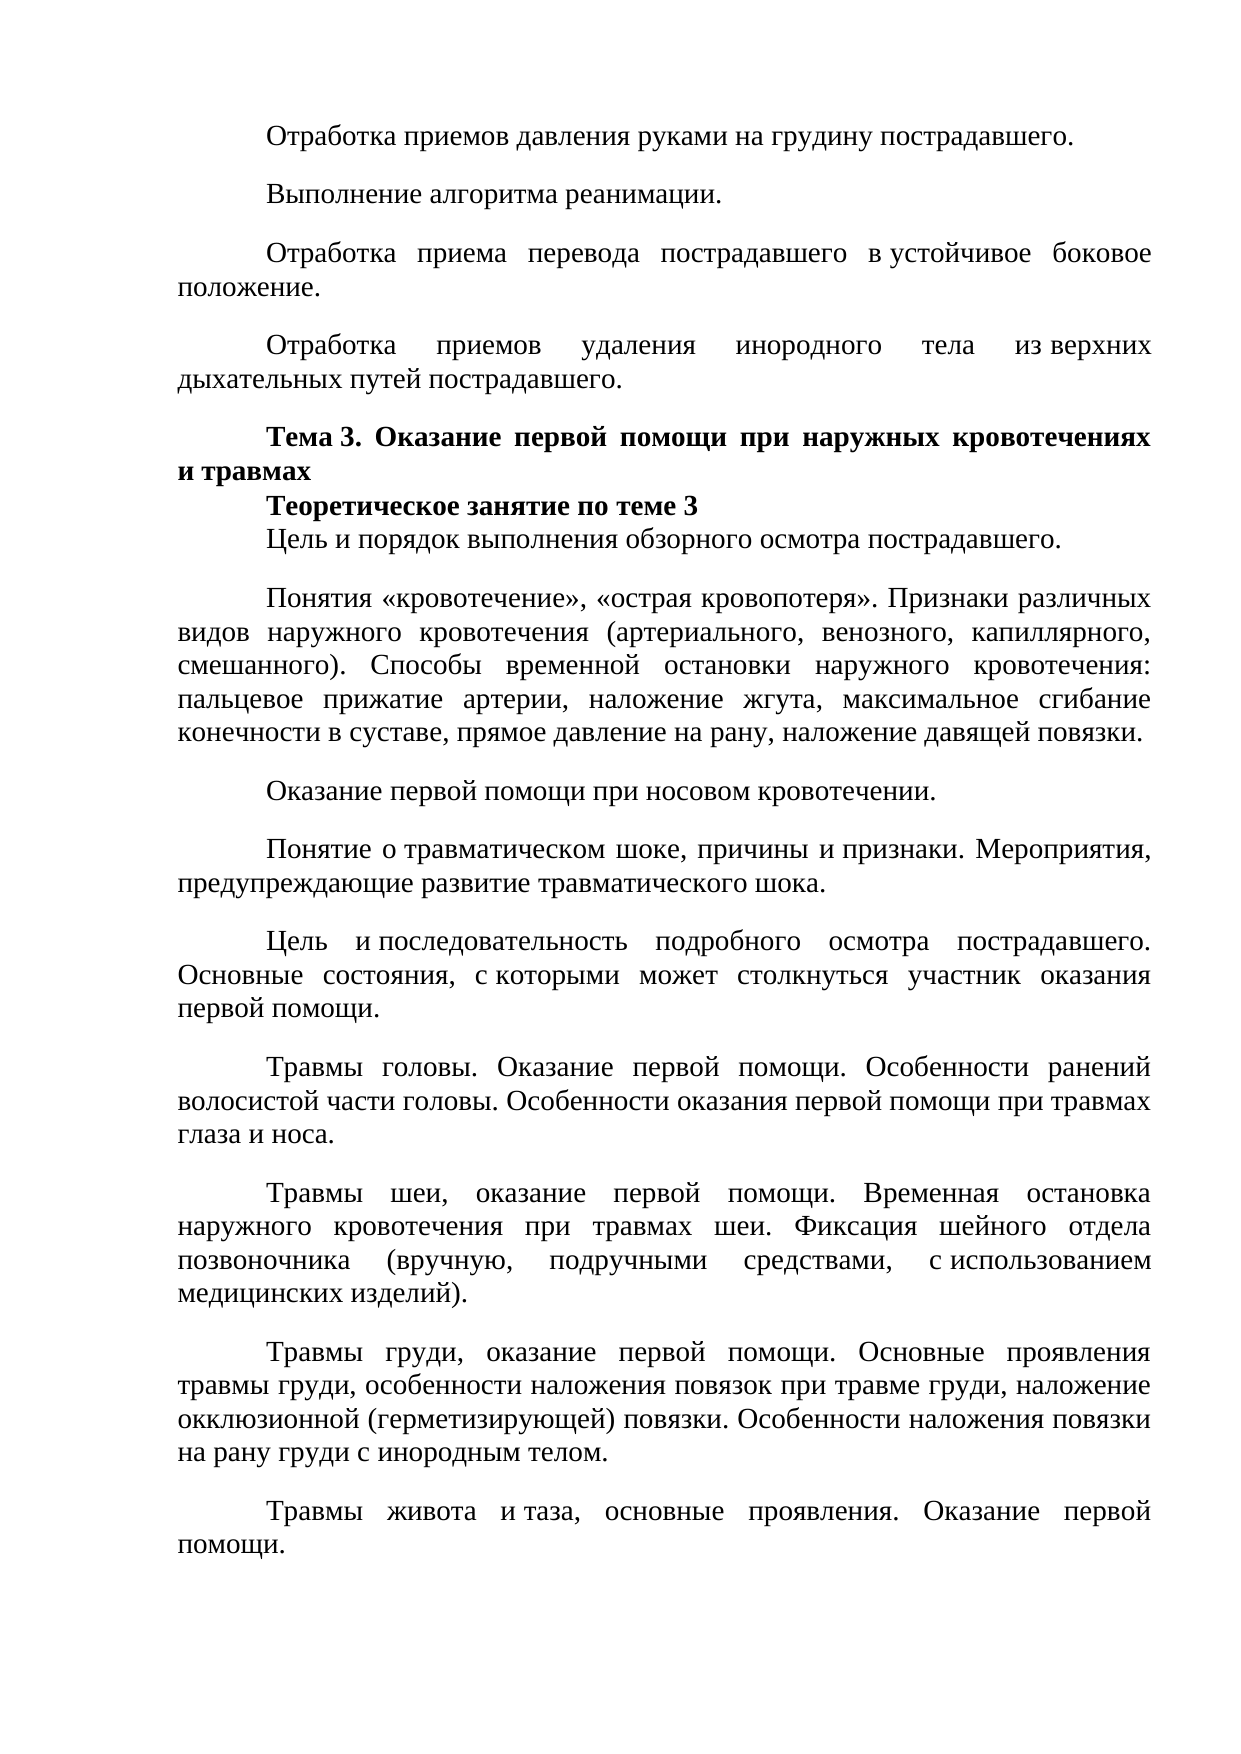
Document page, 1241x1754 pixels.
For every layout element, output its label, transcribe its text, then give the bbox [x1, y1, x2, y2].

text Выполнение алгоритма реанимации. [177, 177, 1152, 210]
text Отработка приема перевода пострадавшего в устойчивое боковое положение. [177, 235, 1152, 302]
text Теоретическое занятие по теме 3 [177, 488, 1152, 522]
text Отработка приемов давления руками на грудину пострадавшего. [177, 118, 1152, 152]
text Понятие о травматическом шоке, причины и признаки. Мероприятия, предупреждающие развитие травматического шока. [177, 831, 1152, 898]
text Травмы живота и таза, основные проявления. Оказание первой помощи. [177, 1493, 1152, 1560]
text Понятия «кровотечение», «острая кровопотеря». Признаки различных видов наружного кровотечения (артериального, венозного, капиллярного, смешанного). Способы временной остановки наружного кровотечения: пальцевое прижатие артерии, наложение жгута, максимальное сгибание конечности в суставе, прямое давление на рану, наложение давящей повязки. [177, 580, 1152, 748]
text Травмы головы. Оказание первой помощи. Особенности ранений волосистой части головы. Особенности оказания первой помощи при травмах глаза и носа. [177, 1049, 1152, 1150]
text Тема 3. Оказание первой помощи при наружных кровотечениях и травмах [177, 419, 1152, 486]
text Отработка приемов удаления инородного тела из верхних дыхательных путей пострадавшего. [177, 327, 1152, 394]
text Травмы груди, оказание первой помощи. Основные проявления травмы груди, особенности наложения повязок при травме груди, наложение окклюзионной (герметизирующей) повязки. Особенности наложения повязки на рану груди с инородным телом. [177, 1334, 1152, 1468]
text Травмы шеи, оказание первой помощи. Временная остановка наружного кровотечения при травмах шеи. Фиксация шейного отдела позвоночника (вручную, подручными средствами, с использованием медицинских изделий). [177, 1175, 1152, 1309]
text Цель и порядок выполнения обзорного осмотра пострадавшего. [177, 522, 1152, 555]
text Цель и последовательность подробного осмотра пострадавшего. Основные состояния, с которыми может столкнуться участник оказания первой помощи. [177, 923, 1152, 1024]
text Оказание первой помощи при носовом кровотечении. [177, 773, 1152, 806]
